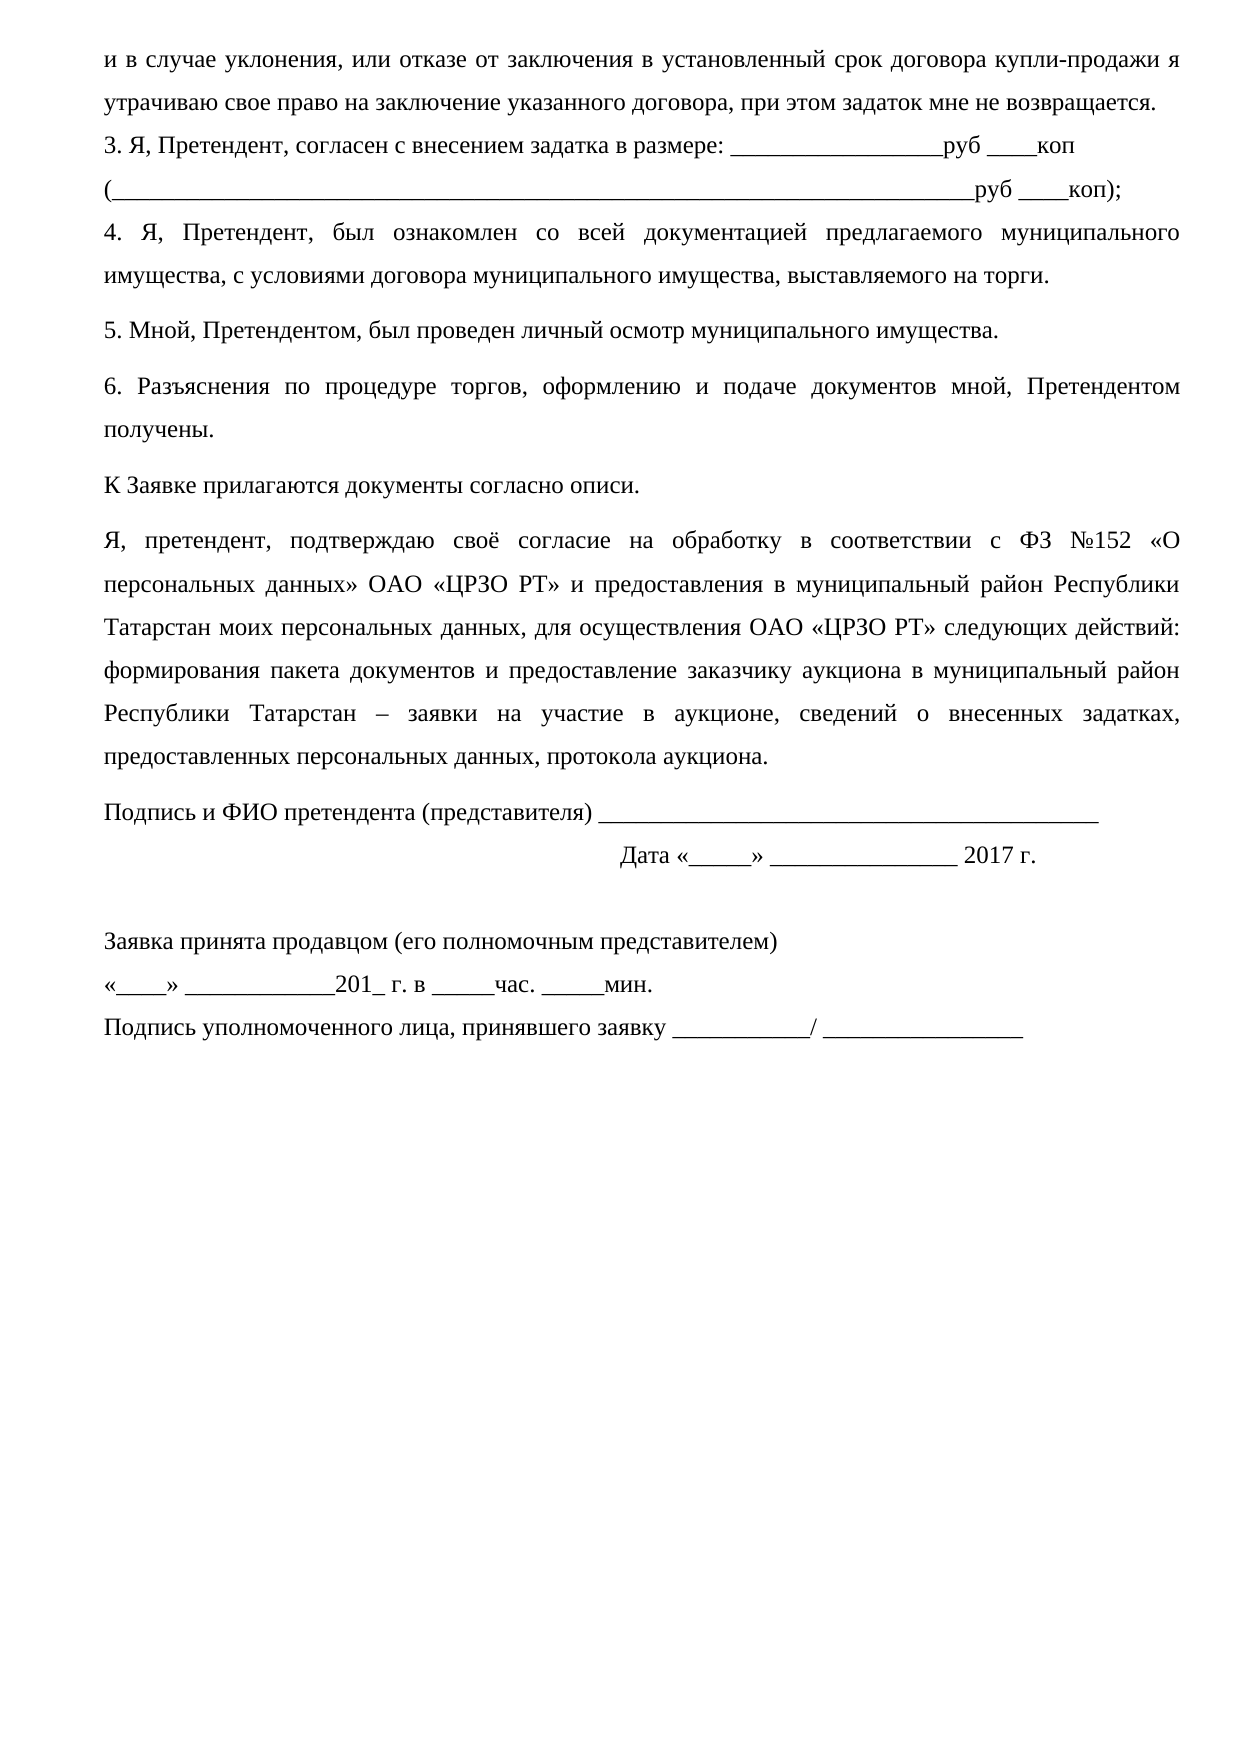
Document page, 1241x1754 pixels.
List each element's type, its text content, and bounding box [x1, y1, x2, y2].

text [103, 44, 1181, 116]
text Дата «_____» _______________ 2017 г. [103, 840, 1181, 869]
text 4. Я, Претендент, был ознакомлен со всей документацией предлагаемого муниципального имущества, с условиями договора муниципального имущества, выставляемого на торги. [103, 217, 1181, 289]
text (_____________________________________________________________________руб ____коп); [103, 174, 1181, 202]
text 3. Я, Претендент, согласен с внесением задатка в размере: _________________руб ____коп [103, 131, 1181, 159]
subtitle Подпись уполномоченного лица, принявшего заявку ___________/ ________________ [103, 1012, 1181, 1041]
text 5. Мной, Претендентом, был проведен личный осмотр муниципального имущества. [103, 316, 1181, 344]
text Заявка принята продавцом (его полномочным представителем) [103, 926, 1181, 955]
text Я, претендент, подтверждаю своё согласие на обработку в соответствии с ФЗ №152 «О персональных данных» ОАО «ЦРЗО РТ» и предоставления в муниципальный район Республики Татарстан моих персональных данных, для осуществления ОАО «ЦРЗО РТ» следующих действий: формирования пакета документов и предоставление заказчику аукциона в муниципальный район Республики Татарстан – заявки на участие в аукционе, сведений о внесенных задатках, предоставленных персональных данных, протокола аукциона. [103, 526, 1181, 770]
text «____» ____________201_ г. в _____час. _____мин. [103, 969, 1181, 998]
text К Заявке прилагаются документы согласно описи. [103, 470, 1181, 499]
text 6. Разъяснения по процедуре торгов, оформлению и подаче документов мной, Претендентом получены. [103, 371, 1181, 443]
text Подпись и ФИО претендента (представителя) ________________________________________ [103, 797, 1181, 826]
